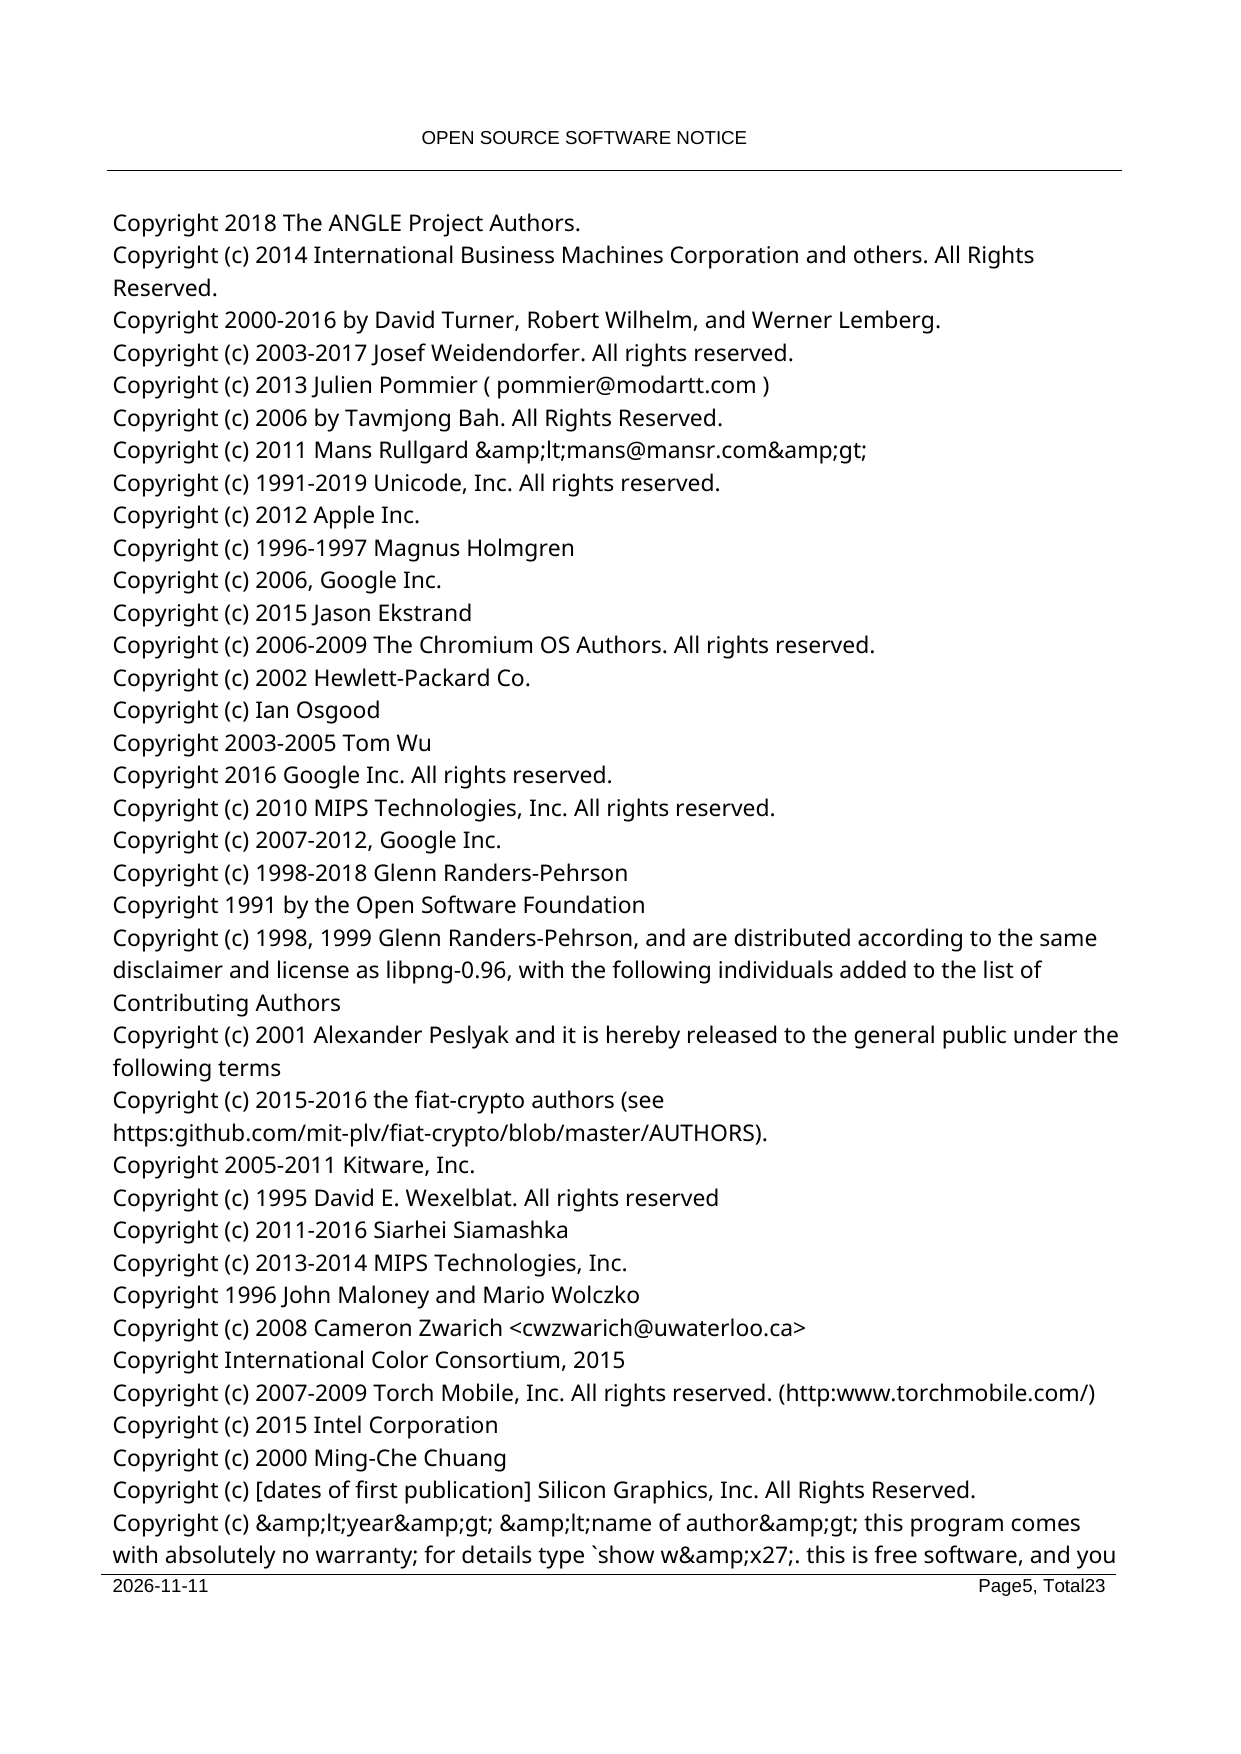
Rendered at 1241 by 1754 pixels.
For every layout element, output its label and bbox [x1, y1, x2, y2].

text [112, 206, 1128, 1571]
